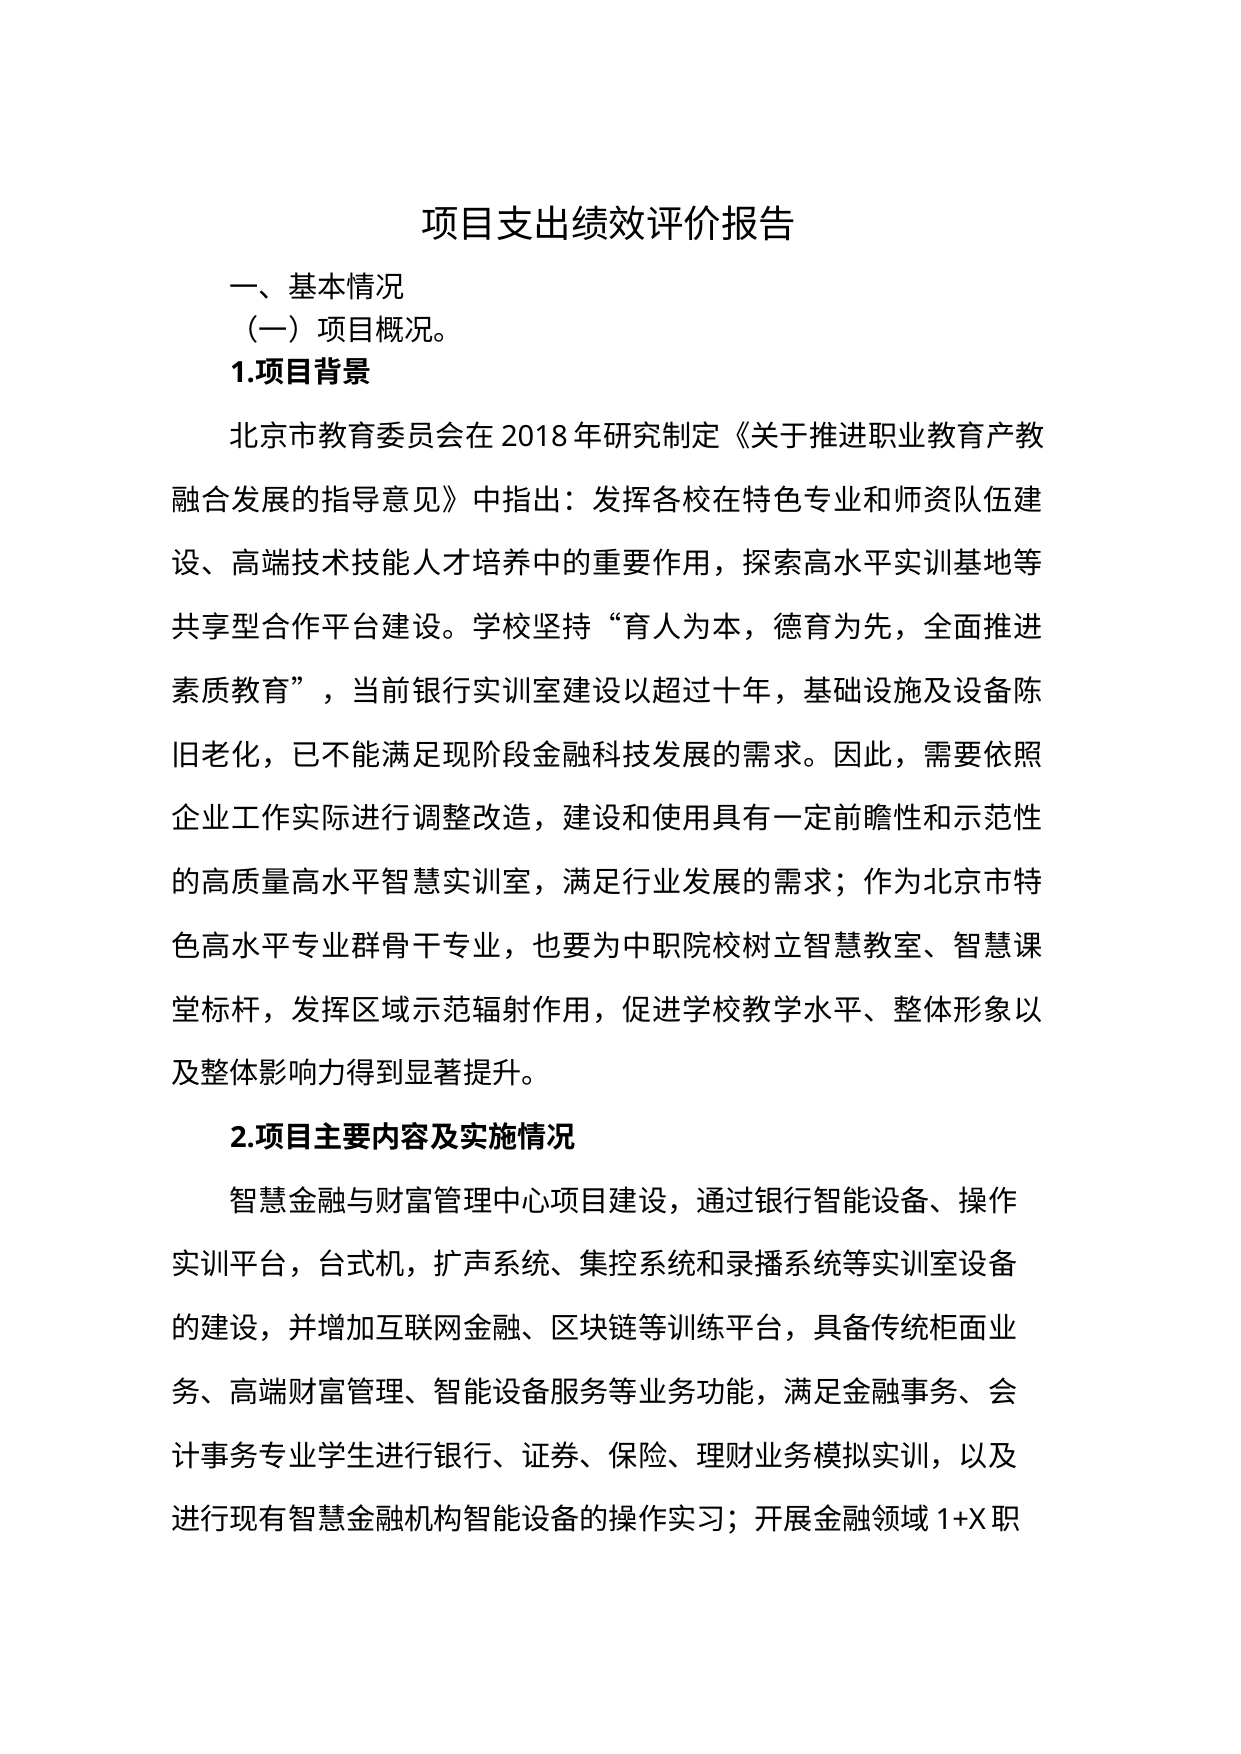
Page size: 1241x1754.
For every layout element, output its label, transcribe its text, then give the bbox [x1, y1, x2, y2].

text 1.项目背景 [171, 349, 1045, 391]
text 一、基本情况 [171, 264, 1045, 306]
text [171, 1177, 1045, 1538]
text 北京市教育委员会在2018年研究制定《关于推进职业教育产教融合发展的指导意见》中指出：发挥各校在特色专业和师资队伍建设、高端技术技能人才培养中的重要作用，探索高水平实训基地等共享型合作平台建设。学校坚持“育人为本，德育为先，全面推进素质教育”，当前银行实训室建设以超过十年，基础设施及设备陈旧老化，已不能满足现阶段金融科技发展的需求。因此，需要依照企业工作实际进行调整改造，建设和使用具有一定前瞻性和示范性的高质量高水平智慧实训室，满足行业发展的需求；作为北京市特色高水平专业群骨干专业，也要为中职院校树立智慧教室、智慧课堂标杆，发挥区域示范辐射作用，促进学校教学水平、整体形象以及整体影响力得到显著提升。 [171, 412, 1045, 1092]
text 项目支出绩效评价报告 [171, 179, 1045, 264]
text （一）项目概况。 [171, 306, 1045, 349]
text 2.项目主要内容及实施情况 [171, 1113, 1045, 1156]
